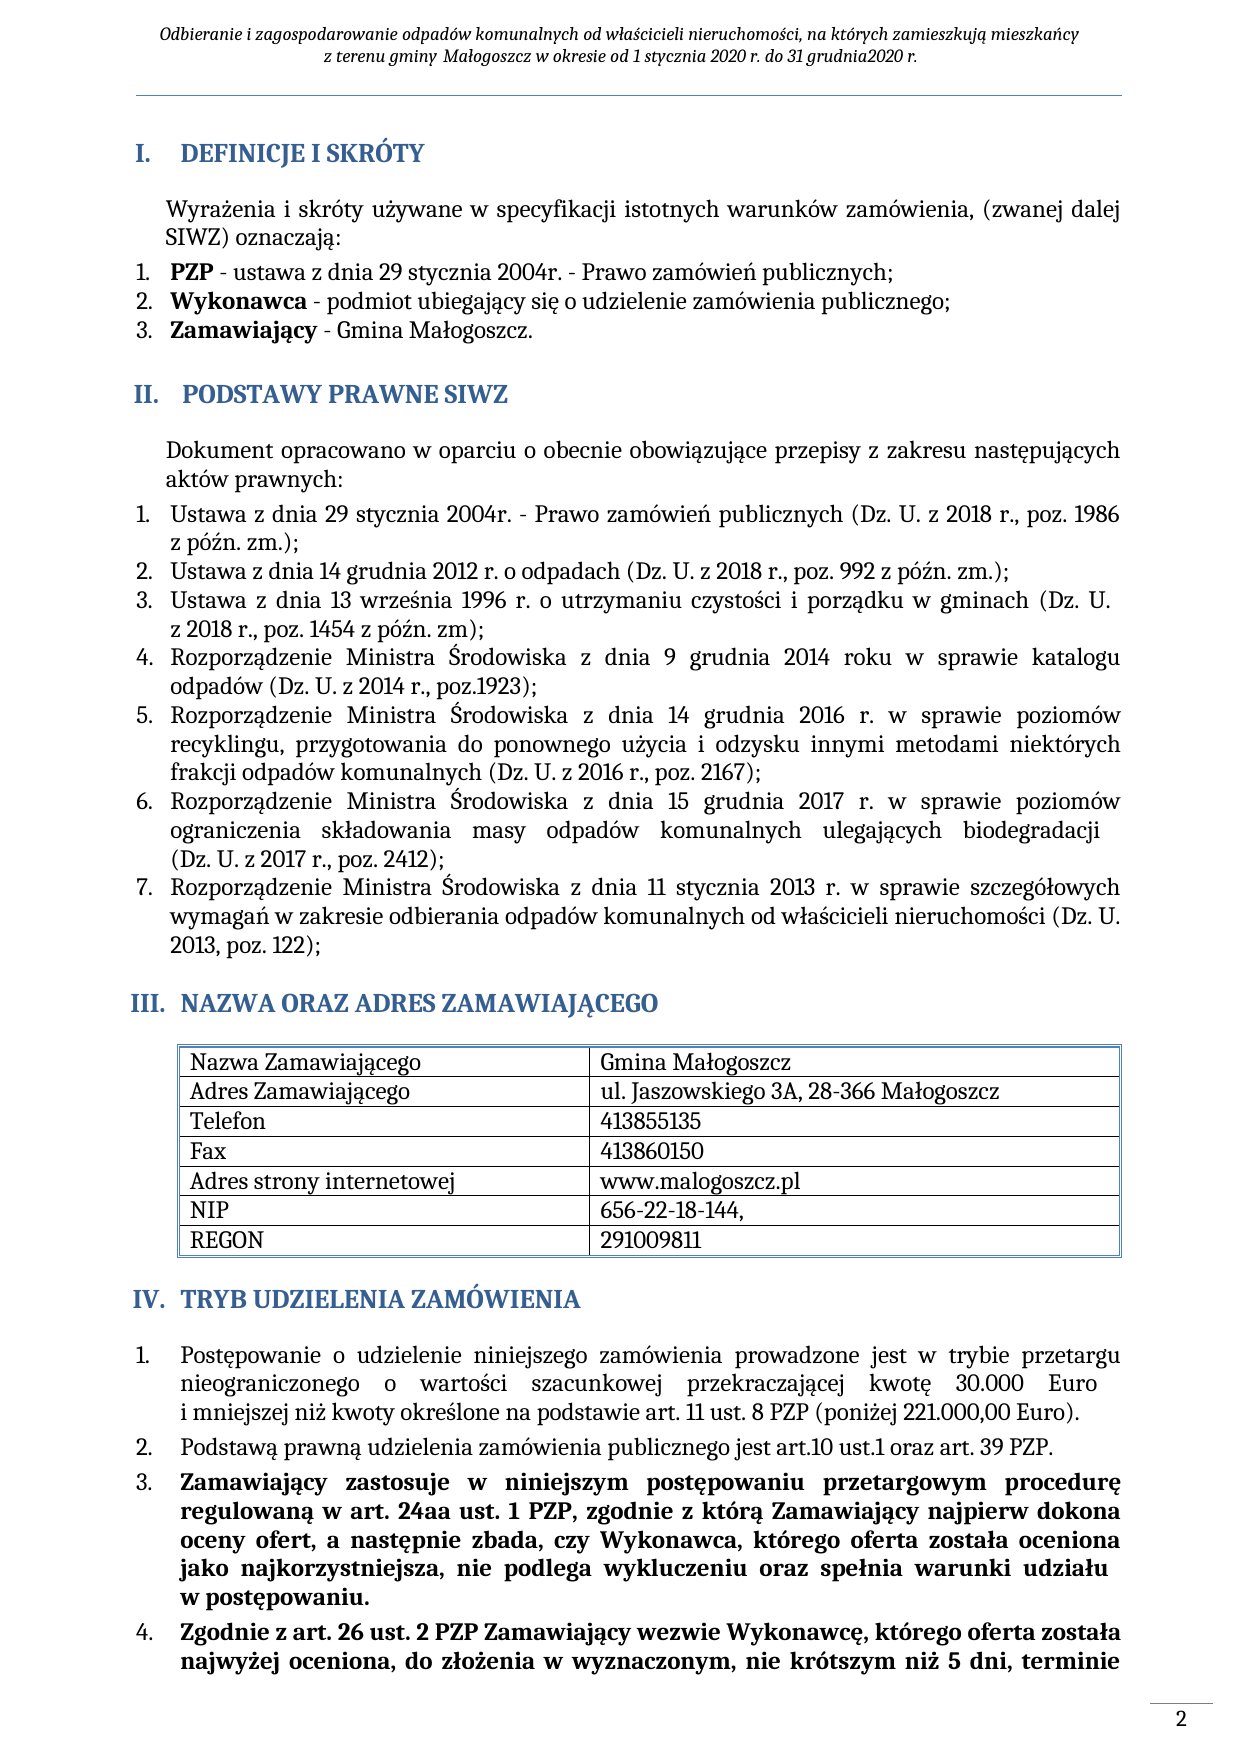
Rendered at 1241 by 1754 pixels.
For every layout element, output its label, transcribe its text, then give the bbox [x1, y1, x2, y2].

table_cell www.malogoszcz.pl [590, 1167, 1119, 1195]
subtitle Dokument opracowano w oparciu o obecnie obowiązujące przepisy z zakresu następujących aktów prawnych: [166, 436, 1122, 493]
table_header Nazwa Zamawiającego [180, 1048, 589, 1076]
table_cell REGON [180, 1226, 589, 1255]
list PZP - ustawa z dnia 29 stycznia 2004r. - Prawo zamówień publicznych; [136, 258, 1122, 287]
table_header Gmina Małogoszcz [590, 1048, 1119, 1076]
list Rozporządzenie Ministra Środowiska z dnia 11 stycznia 2013 r. w sprawie szczegółowych wymagań w zakresie odbierania odpadów komunalnych od właścicieli nieruchomości (Dz. U. 2013, poz. 122); [136, 873, 1122, 959]
subtitle NAZWA ORAZ ADRES ZAMAWIAJĄCEGO [166, 988, 1122, 1019]
table_cell 413860150 [590, 1137, 1119, 1166]
subtitle PODSTAWY PRAWNE SIWZ [159, 379, 1122, 411]
table_cell 413855135 [590, 1107, 1119, 1136]
list Zamawiający zastosuje w niniejszym postępowaniu przetargowym procedurę regulowaną w art. 24aa ust. 1 PZP, zgodnie z którą Zamawiający najpierw dokona oceny ofert, a następnie zbada, czy Wykonawca, którego oferta została oceniona jako najkorzystniejsza, nie podlega wykluczeniu oraz spełnia warunki udziału w postępowaniu. [136, 1468, 1122, 1612]
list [136, 1618, 1122, 1676]
subtitle Wyrażenia i skróty używane w specyfikacji istotnych warunków zamówienia, (zwanej dalej SIWZ) oznaczają: [166, 194, 1122, 252]
list Rozporządzenie Ministra Środowiska z dnia 9 grudnia 2014 roku w sprawie katalogu odpadów (Dz. U. z 2014 r., poz.1923); [136, 643, 1122, 701]
list Rozporządzenie Ministra Środowiska z dnia 14 grudnia 2016 r. w sprawie poziomów recyklingu, przygotowania do ponownego użycia i odzysku innymi metodami niektórych frakcji odpadów komunalnych (Dz. U. z 2016 r., poz. 2167); [136, 701, 1122, 787]
list Zamawiający - Gmina Małogoszcz. [136, 316, 1122, 344]
table_cell Adres Zamawiającego [180, 1077, 589, 1106]
table_cell 656-22-18-144, [590, 1196, 1119, 1225]
list Ustawa z dnia 14 grudnia 2012 r. o odpadach (Dz. U. z 2018 r., poz. 992 z późn. zm.); [136, 557, 1122, 586]
table_cell NIP [180, 1196, 589, 1225]
table_cell ul. Jaszowskiego 3A, 28-366 Małogoszcz [590, 1077, 1119, 1106]
subtitle DEFINICJE I SKRÓTY [151, 138, 1122, 169]
list Wykonawca - podmiot ubiegający się o udzielenie zamówienia publicznego; [136, 287, 1122, 316]
table_cell 291009811 [590, 1226, 1119, 1255]
table_cell Adres strony internetowej [180, 1167, 589, 1195]
list Ustawa z dnia 29 stycznia 2004r. - Prawo zamówień publicznych (Dz. U. z 2018 r., poz. 1986 z późn. zm.); [136, 499, 1122, 557]
list Podstawą prawną udzielenia zamówienia publicznego jest art.10 ust.1 oraz art. 39 PZP. [136, 1433, 1122, 1462]
list Ustawa z dnia 13 września 1996 r. o utrzymaniu czystości i porządku w gminach (Dz. U. z 2018 r., poz. 1454 z późn. zm); [136, 586, 1122, 643]
list Rozporządzenie Ministra Środowiska z dnia 15 grudnia 2017 r. w sprawie poziomów ograniczenia składowania masy odpadów komunalnych ulegających biodegradacji (Dz. U. z 2017 r., poz. 2412); [136, 787, 1122, 873]
subtitle TRYB UDZIELENIA ZAMÓWIENIA [166, 1284, 1122, 1316]
table_cell Telefon [180, 1107, 589, 1136]
table_cell Fax [180, 1137, 589, 1166]
list Postępowanie o udzielenie niniejszego zamówienia prowadzone jest w trybie przetargu nieograniczonego o wartości szacunkowej przekraczającej kwotę 30.000 Euro i mniejszej niż kwoty określone na podstawie art. 11 ust. 8 PZP (poniżej 221.000,00 Euro). [136, 1341, 1122, 1427]
